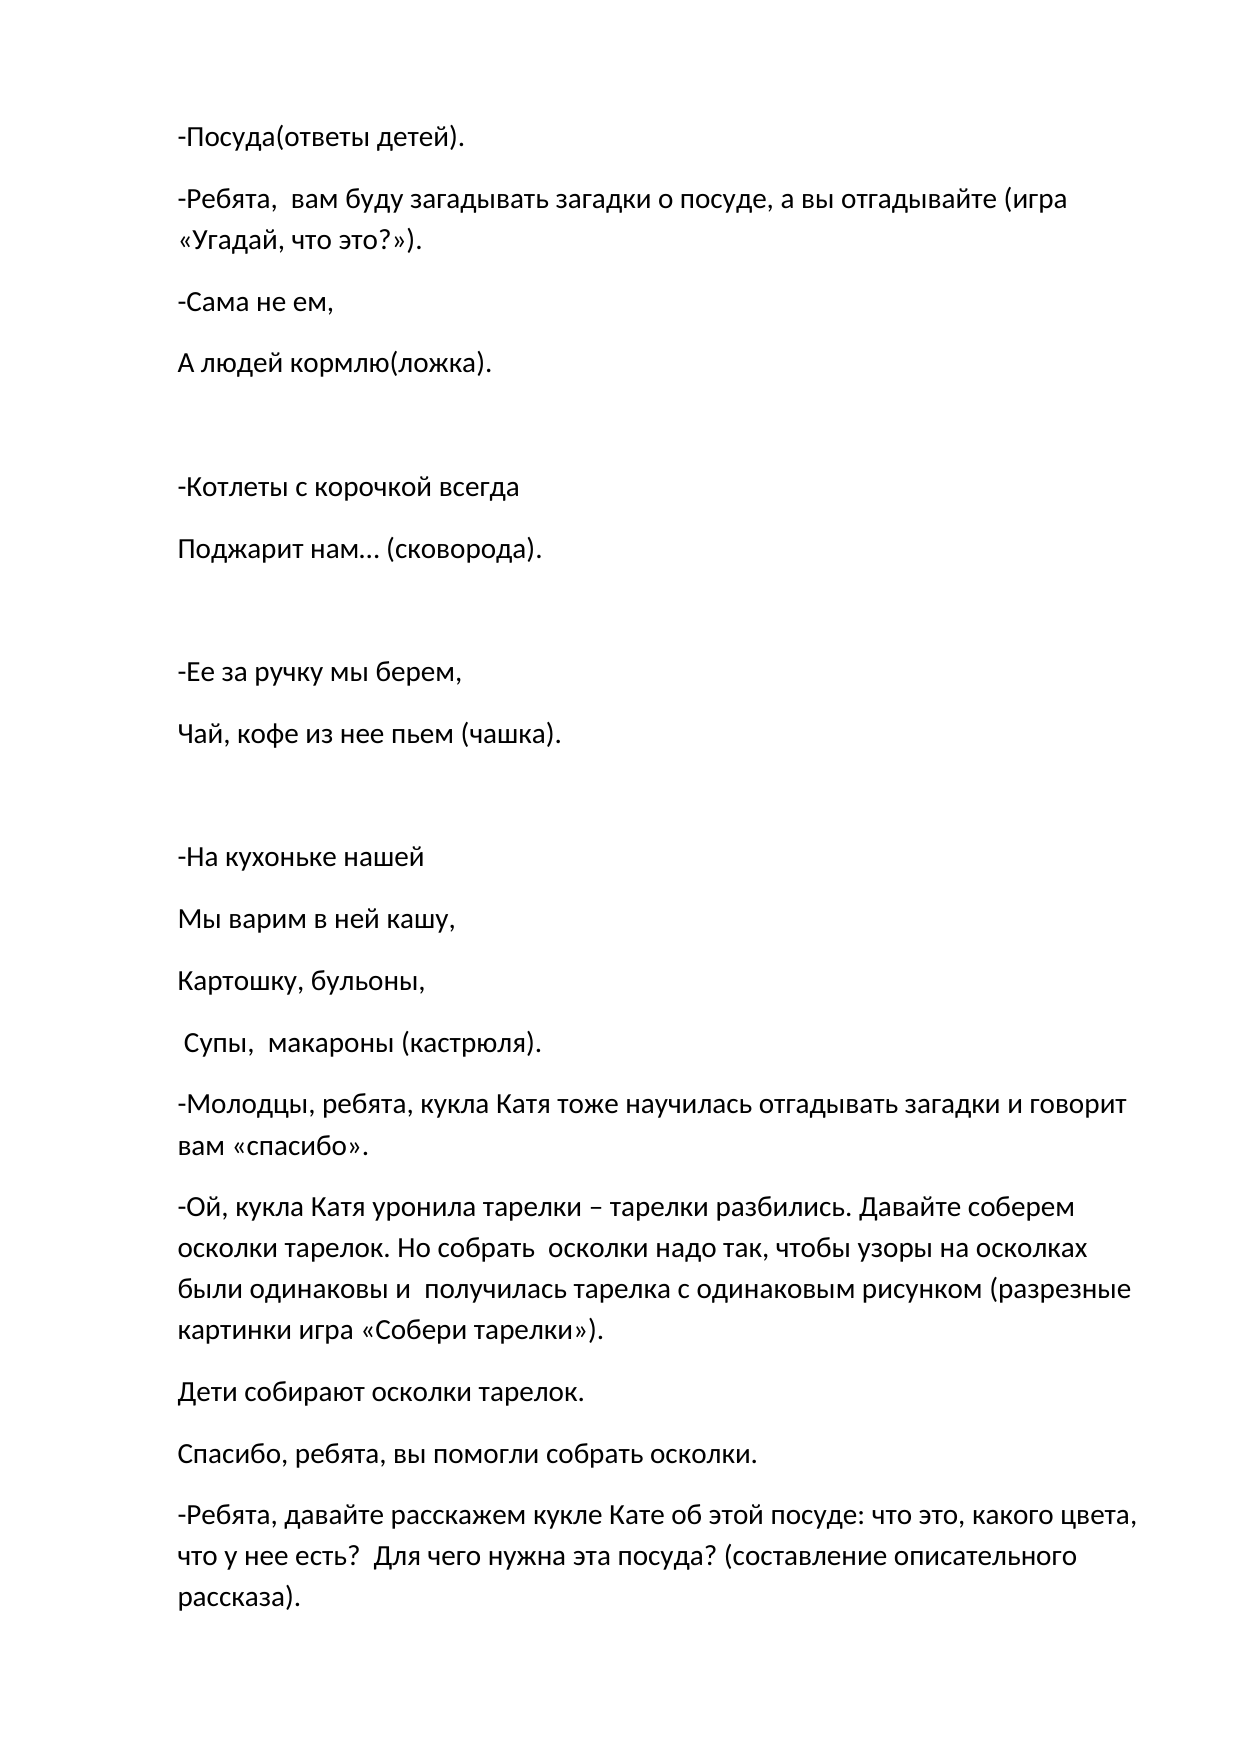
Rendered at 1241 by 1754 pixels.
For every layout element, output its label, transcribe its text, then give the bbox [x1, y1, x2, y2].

text Спасибо, ребята, вы помогли собрать осколки. [177, 1435, 1152, 1470]
text -Ребята, давайте расскажем кукле Кате об этой посуде: что это, какого цвета, что у нее есть? Для чего нужна эта посуда? (составление описательного рассказа). [177, 1496, 1152, 1614]
text Поджарит нам… (сковорода). [177, 530, 1152, 565]
text Супы, макароны (кастрюля). [177, 1024, 1152, 1059]
text Дети собирают осколки тарелок. [177, 1373, 1152, 1408]
text -Котлеты с корочкой всегда [177, 468, 1152, 503]
text -Посуда(ответы детей). [177, 118, 1152, 154]
text Мы варим в ней кашу, [177, 900, 1152, 936]
text -Молодцы, ребята, кукла Катя тоже научилась отгадывать загадки и говорит вам «спасибо». [177, 1086, 1152, 1162]
text Картошку, бульоны, [177, 962, 1152, 998]
text -Ребята, вам буду загадывать загадки о посуде, а вы отгадывайте (игра «Угадай, что это?»). [177, 180, 1152, 256]
text А людей кормлю(ложка). [177, 344, 1152, 380]
text -Сама не ем, [177, 283, 1152, 318]
text -Ой, кукла Катя уронила тарелки – тарелки разбились. Давайте соберем осколки тарелок. Но собрать осколки надо так, чтобы узоры на осколках были одинаковы и получилась тарелка с одинаковым рисунком (разрезные картинки игра «Собери тарелки»). [177, 1188, 1152, 1347]
text -Ее за ручку мы берем, [177, 653, 1152, 689]
text -На кухоньке нашей [177, 838, 1152, 874]
text Чай, кофе из нее пьем (чашка). [177, 715, 1152, 751]
